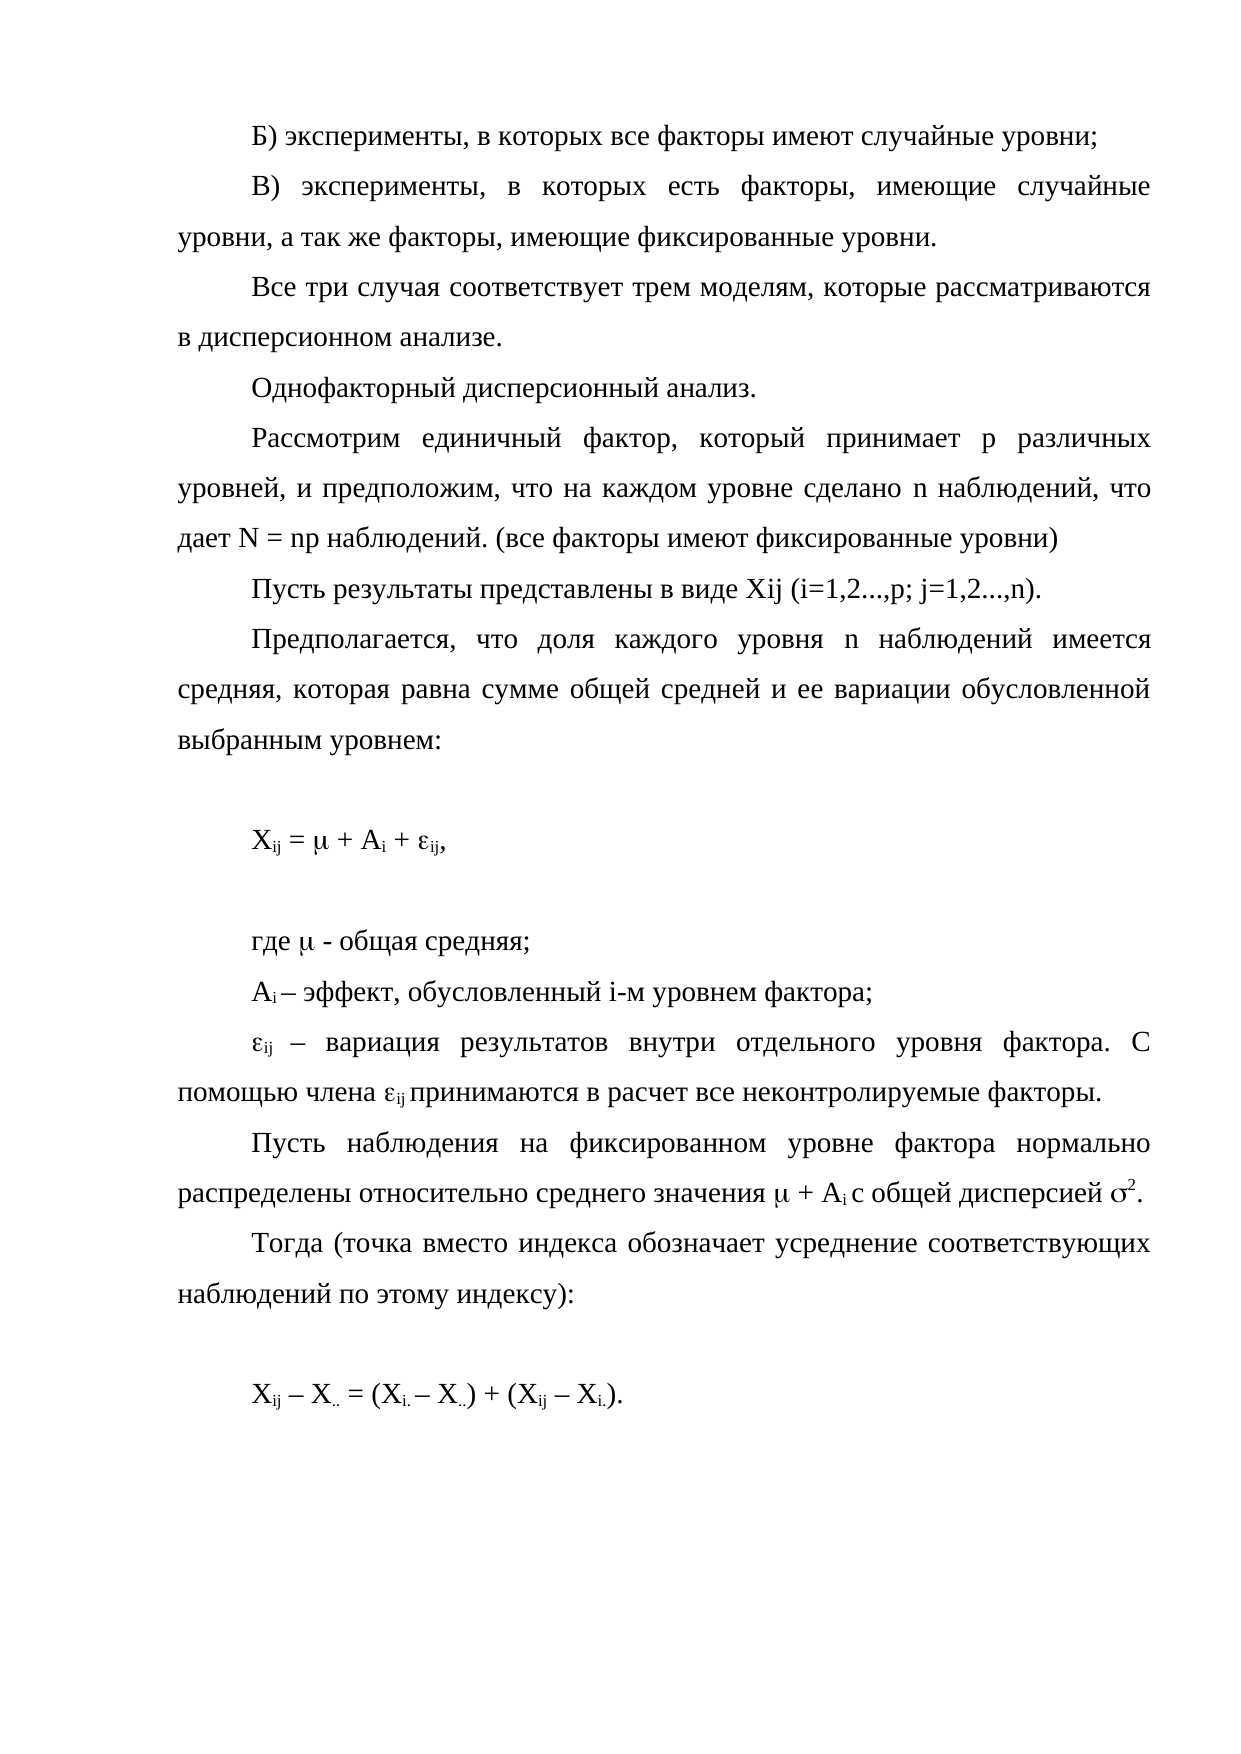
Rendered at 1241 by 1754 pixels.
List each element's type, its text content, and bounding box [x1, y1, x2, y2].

text Ai – эффект, обусловленный i-м уровнем фактора; [177, 974, 1152, 1007]
text Xij – X.. = (Xi. – X..) + (Xij – Xi.). [177, 1376, 1152, 1410]
text где - общая средняя; [177, 923, 1152, 957]
text Предполагается, что доля каждого уровня n наблюдений имеется средняя, которая равна сумме общей средней и ее вариации обусловленной выбранным уровнем: [177, 621, 1152, 755]
text Пусть результаты представлены в виде Хij (i=1,2...,p; j=1,2...,n). [177, 571, 1152, 604]
text В) эксперименты, в которых есть факторы, имеющие случайные уровни, а так же факторы, имеющие фиксированные уровни. [177, 168, 1152, 252]
text Тогда (точка вместо индекса обозначает усреднение соответствующих наблюдений по этому индексу): [177, 1226, 1152, 1309]
text Пусть наблюдения на фиксированном уровне фактора нормально распределены относительно среднего значения + Ai с общей дисперсией 2. [177, 1125, 1152, 1209]
text Б) эксперименты, в которых все факторы имеют случайные уровни; [177, 118, 1152, 152]
text Рассмотрим единичный фактор, который принимает р различных уровней, и предположим, что на каждом уровне сделано n наблюдений, что дает N = np наблюдений. (все факторы имеют фиксированные уровни) [177, 420, 1152, 554]
text Однофакторный дисперсионный анализ. [177, 370, 1152, 403]
text ij – вариация результатов внутри отдельного уровня фактора. С помощью члена ij принимаются в расчет все неконтролируемые факторы. [177, 1024, 1152, 1108]
text Xij = + Ai + ij, [177, 822, 1152, 856]
text Все три случая соответствует трем моделям, которые рассматриваются в дисперсионном анализе. [177, 269, 1152, 353]
